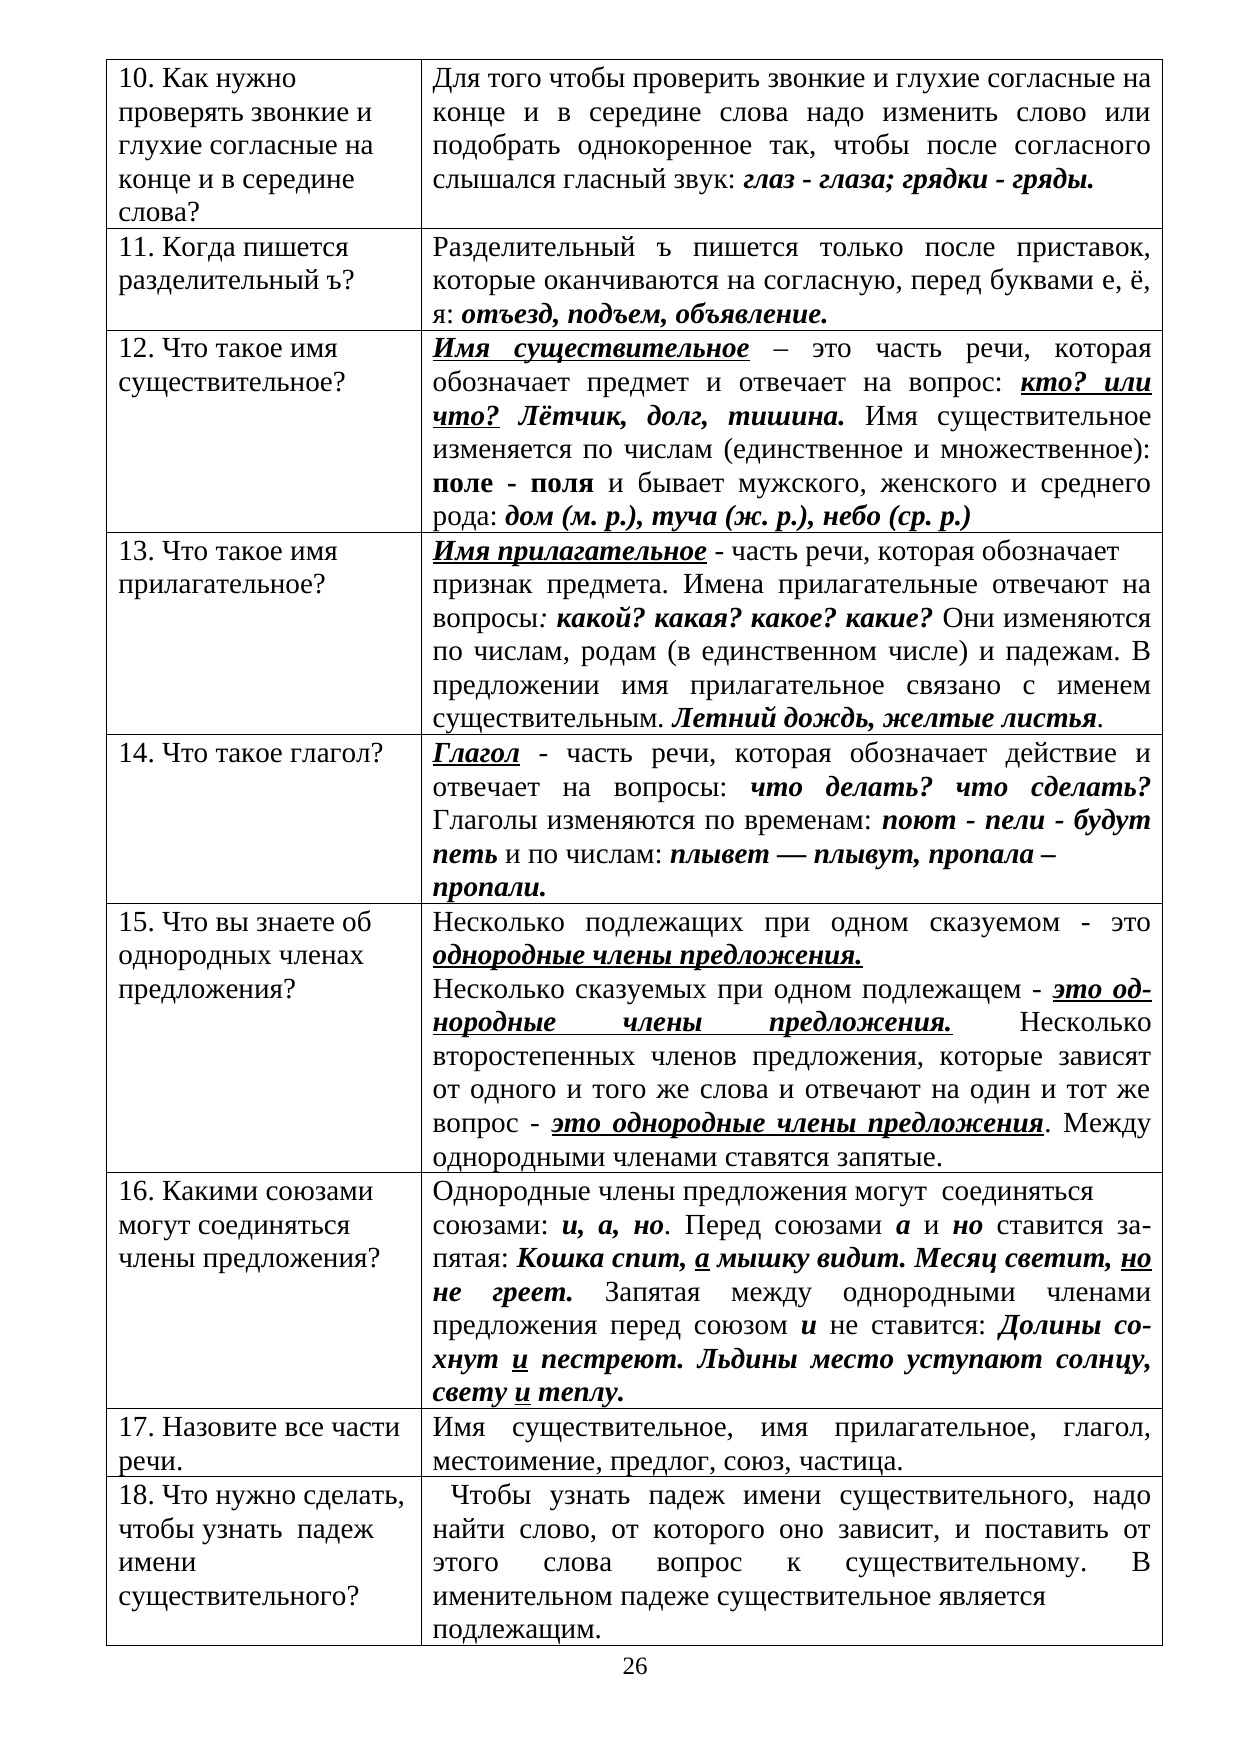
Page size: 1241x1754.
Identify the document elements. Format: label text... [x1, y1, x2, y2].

table_cell 17. Назовите все части речи. [107, 1409, 421, 1476]
table_cell 10. Как нужно проверять звонкие и глухие согласные на конце и в середине слова? [107, 60, 421, 228]
table_cell Чтобы узнать падеж имени существительного, надо найти слово, от которого оно зависит, и поставить от этого слова вопрос к существительному. В именительном падеже существительное является подлежащим. [422, 1477, 1162, 1645]
table_cell 15. Что вы знаете об однородных членах предложения? [107, 904, 421, 1172]
table_cell Глагол - часть речи, которая обозначает действие и отвечает на вопросы: что делать? что сделать? Глаголы изменяются по временам: поют - пели - будут петь и по числам: плывет — плывут, пропала – пропали. [422, 735, 1162, 903]
table_cell Несколько подлежащих при одном сказуемом - это однородные члены предложения. Несколько сказуемых при одном подлежащем - это однородные члены предложения. Несколько второстепенных членов предложения, которые зависят от одного и того же слова и отвечают на один и тот же вопрос - это однородные члены предложения. Между однородными членами ставятся запятые. [422, 904, 1162, 1172]
table_cell 12. Что такое имя существительное? [107, 331, 421, 532]
table_cell 16. Какими союзами могут соединяться члены предложения? [107, 1173, 421, 1408]
table_cell 14. Что такое глагол? [107, 735, 421, 903]
table_cell Имя прилагательное - часть речи, которая обозначает признак предмета. Имена прилагательные отвечают на вопросы: какой? какая? какое? какие? Они изменяются по числам, родам (в единственном числе) и падежам. В предложении имя прилагательное связано с именем существительным. Летний дождь, желтые листья. [422, 533, 1162, 734]
table_cell Имя существительное, имя прилагательное, глагол, местоимение, предлог, союз, частица. [422, 1409, 1162, 1476]
table_cell Имя существительное – это часть речи, которая обозначает предмет и отвечает на вопрос: кто? или что? Лётчик, долг, тишина. Имя существительное изменяется по числам (единственное и множественное): поле - поля и бывает мужского, женского и среднего рода: дом (м. р.), туча (ж. р.), небо (ср. р.) [422, 331, 1162, 532]
table_cell 18. Что нужно сделать, чтобы узнать падеж имени существительного? [107, 1477, 421, 1645]
table_cell 13. Что такое имя прилагательное? [107, 533, 421, 734]
table_cell 11. Когда пишется разделительный ъ? [107, 229, 421, 329]
table_cell Однородные члены предложения могут соединяться союзами: и, а, но. Перед союзами а и но ставится запятая: Кошка спит, а мышку видит. Месяц светит, но не греет. Запятая между однородными членами предложения перед союзом и не ставится: Долины сохнут и пестреют. Льдины место уступают солнцу, свету и теплу. [422, 1173, 1162, 1408]
table_cell Для того чтобы проверить звонкие и глухие согласные на конце и в середине слова надо изменить слово или подобрать однокоренное так, чтобы после согласного слышался гласный звук: глаз - глаза; грядки - гряды. [422, 60, 1162, 228]
table_cell Разделительный ъ пишется только после приставок, которые оканчиваются на согласную, перед буквами е, ё, я: отъезд, подъем, объявление. [422, 229, 1162, 329]
